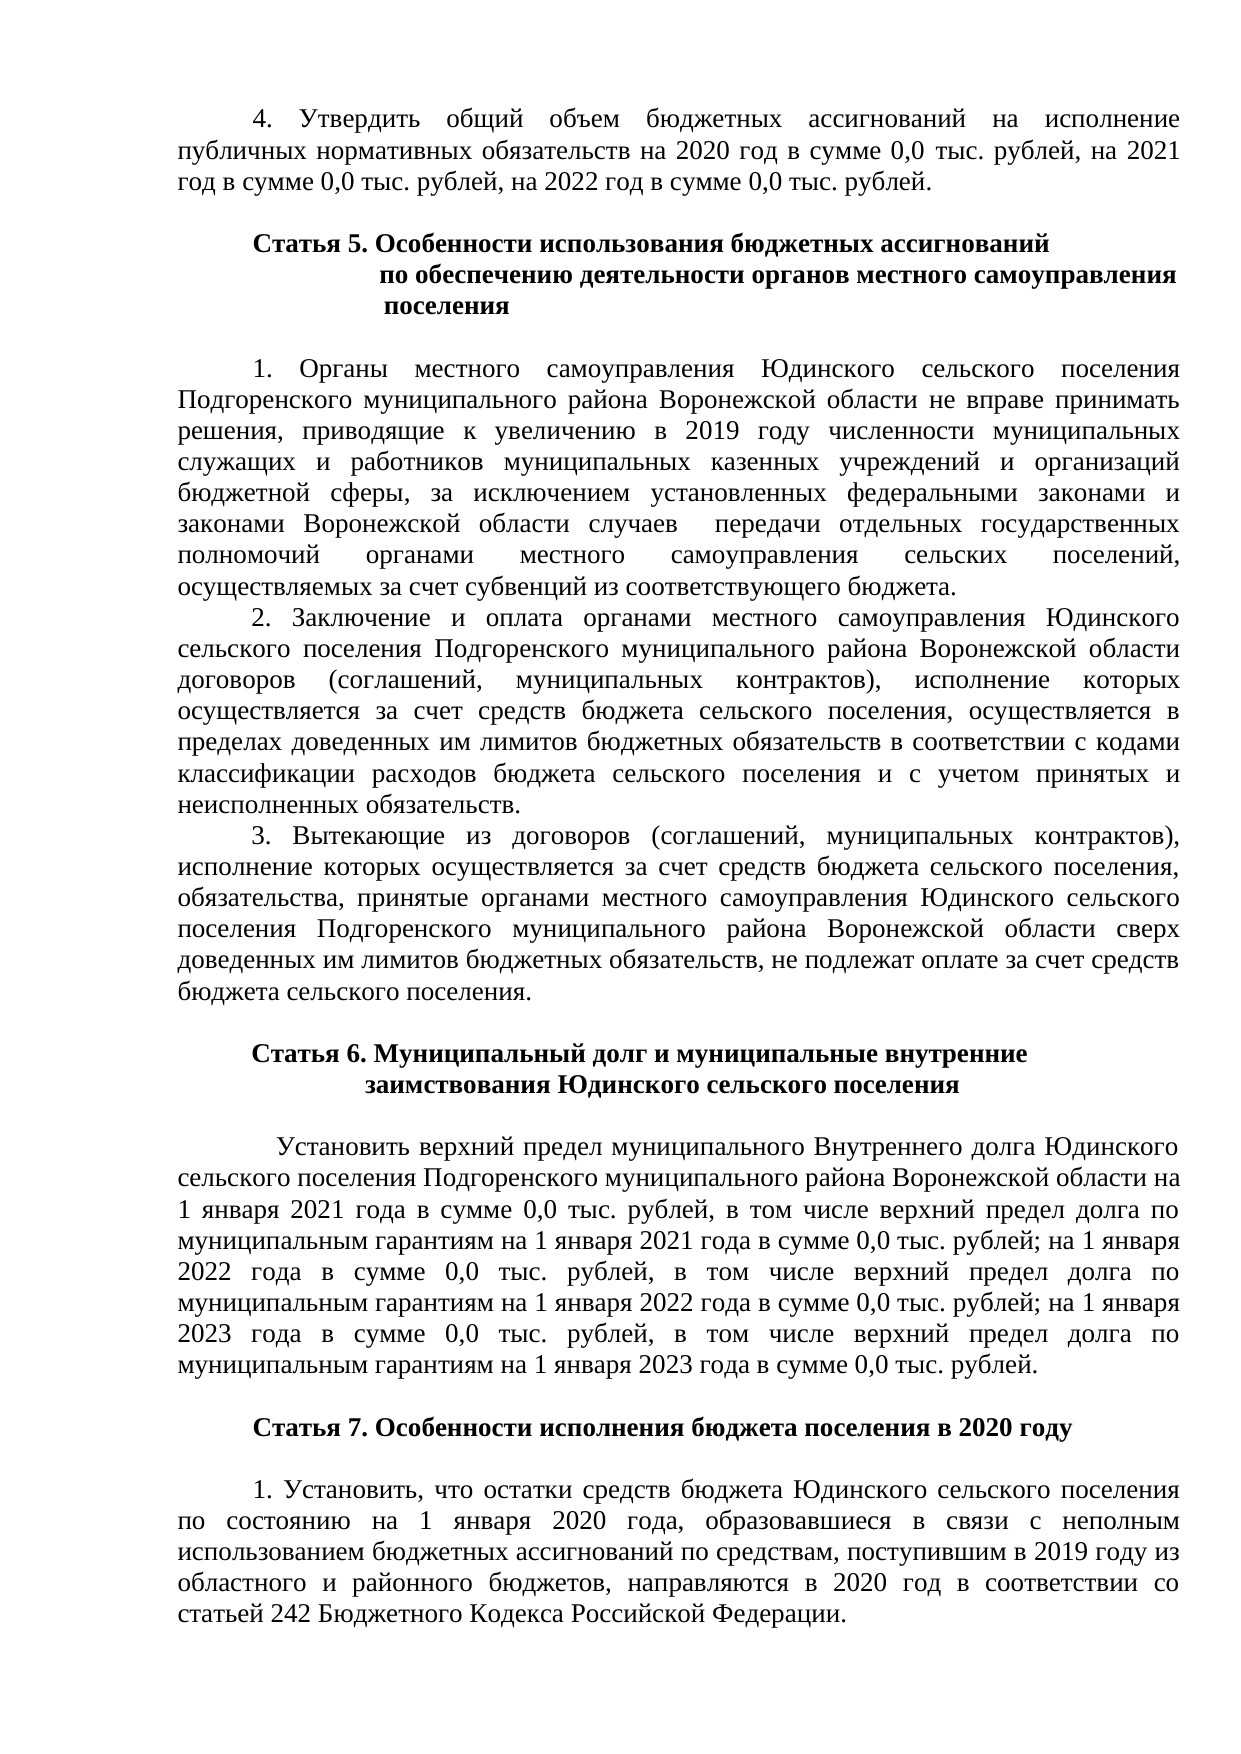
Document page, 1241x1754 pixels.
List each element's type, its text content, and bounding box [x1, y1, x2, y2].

text 3. Вытекающие из договоров (соглашений, муниципальных контрактов), исполнение которых осуществляется за счет средств бюджета сельского поселения, обязательства, принятые органами местного самоуправления Юдинского сельского поселения Подгоренского муниципального района Воронежской области сверх доведенных им лимитов бюджетных обязательств, не подлежат оплате за счет средств бюджета сельского поселения. [177, 819, 1181, 1006]
text 1. Установить, что остатки средств бюджета Юдинского сельского поселения по состоянию на 1 января 2020 года, образовавшиеся в связи с неполным использованием бюджетных ассигнований по средствам, поступившим в 2019 году из областного и районного бюджетов, направляются в 2020 год в соответствии со статьей 242 Бюджетного Кодекса Российской Федерации. [177, 1473, 1181, 1629]
text 1. Органы местного самоуправления Юдинского сельского поселения Подгоренского муниципального района Воронежской области не вправе принимать решения, приводящие к увеличению в 2019 году численности муниципальных служащих и работников муниципальных казенных учреждений и организаций бюджетной сферы, за исключением установленных федеральными законами и законами Воронежской области случаев передачи отдельных государственных полномочий органами местного самоуправления сельских поселений, осуществляемых за счет субвенций из соответствующего бюджета. [177, 352, 1181, 601]
text по обеспечению деятельности органов местного самоуправления поселения [271, 258, 1181, 321]
text 2. Заключение и оплата органами местного самоуправления Юдинского сельского поселения Подгоренского муниципального района Воронежской области договоров (соглашений, муниципальных контрактов), исполнение которых осуществляется за счет средств бюджета сельского поселения, осуществляется в пределах доведенных им лимитов бюджетных обязательств в соответствии с кодами классификации расходов бюджета сельского поселения и с учетом принятых и неисполненных обязательств. [177, 601, 1181, 819]
text Статья 5. Особенности использования бюджетных ассигнований [252, 227, 1181, 258]
text 4. Утвердить общий объем бюджетных ассигнований на исполнение публичных нормативных обязательств на 2020 год в сумме 0,0 тыс. рублей, на 2021 год в сумме 0,0 тыс. рублей, на 2022 год в сумме 0,0 тыс. рублей. [177, 103, 1181, 196]
text Статья 7. Особенности исполнения бюджета поселения в 2020 году [177, 1411, 1181, 1442]
text Установить верхний предел муниципального Внутреннего долга Юдинского сельского поселения Подгоренского муниципального района Воронежской области на 1 января 2021 года в сумме 0,0 тыс. рублей, в том числе верхний предел долга по муниципальным гарантиям на 1 января 2021 года в сумме 0,0 тыс. рублей; на 1 января 2022 года в сумме 0,0 тыс. рублей, в том числе верхний предел долга по муниципальным гарантиям на 1 января 2022 года в сумме 0,0 тыс. рублей; на 1 января 2023 года в сумме 0,0 тыс. рублей, в том числе верхний предел долга по муниципальным гарантиям на 1 января 2023 года в сумме 0,0 тыс. рублей. [177, 1130, 1181, 1379]
text Статья 6. Муниципальный долг и муниципальные внутренние заимствования Юдинского сельского поселения [251, 1037, 1181, 1099]
